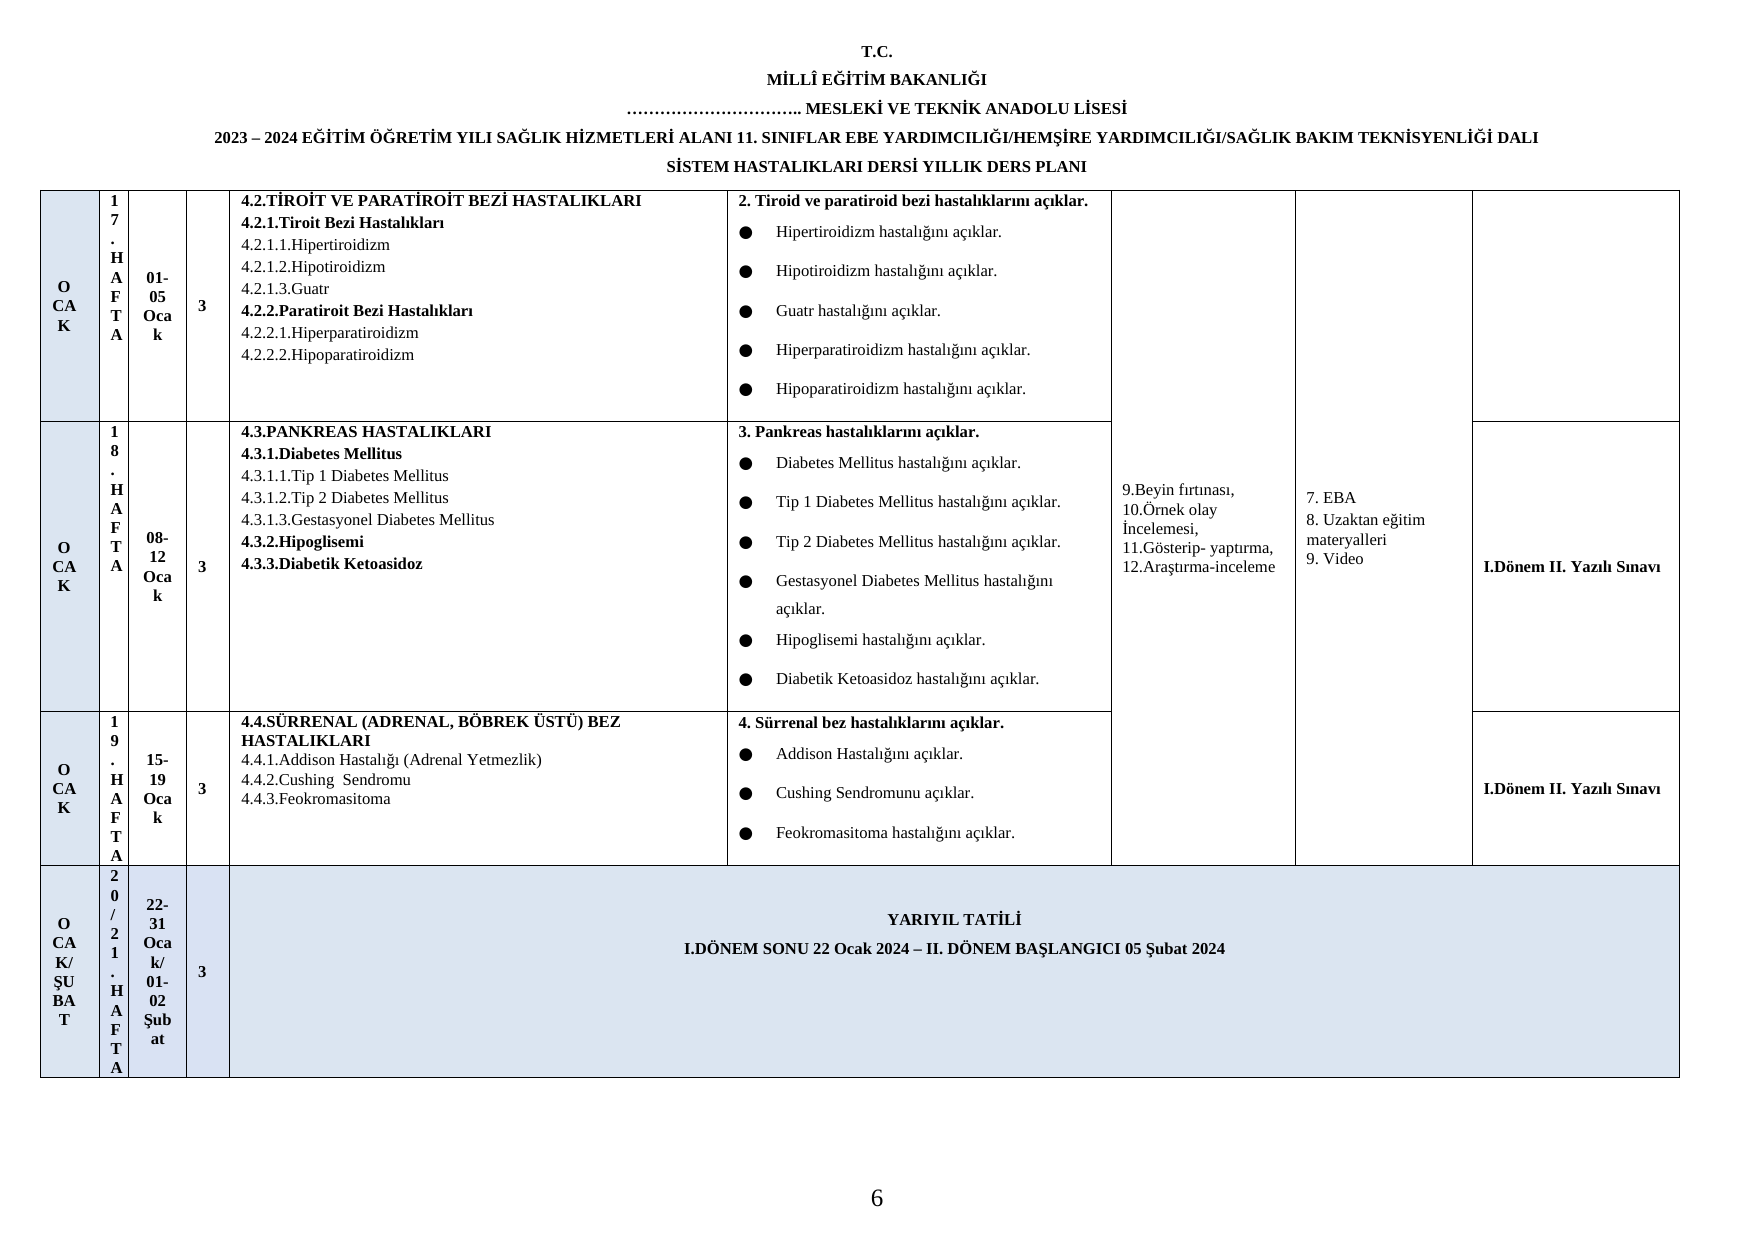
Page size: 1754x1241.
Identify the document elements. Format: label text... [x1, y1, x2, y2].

table_cell 19.HAFTA [100, 712, 128, 865]
table_cell YARIYIL TATİLİ I.DÖNEM SONU 22 Ocak 2024 – II. DÖNEM BAŞLANGICI 05 Şubat 2024 [230, 866, 1679, 1077]
table_cell OCAK [41, 422, 99, 711]
table_cell 4.3.PANKREAS HASTALIKLARI 4.3.1.Diabetes Mellitus 4.3.1.1.Tip 1 Diabetes Mellitus 4.3.1.2.Tip 2 Diabetes Mellitus 4.3.1.3.Gestasyonel Diabetes Mellitus 4.3.2.Hipoglisemi 4.3.3.Diabetik Ketoasidoz [230, 422, 727, 711]
table_cell 2. Tiroid ve paratiroid bezi hastalıklarını açıklar. Hipertiroidizm hastalığını açıklar. Hipotiroidizm hastalığını açıklar. Guatr hastalığını açıklar. Hiperparatiroidizm hastalığını açıklar. Hipoparatiroidizm hastalığını açıklar. [728, 191, 1111, 421]
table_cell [1112, 191, 1295, 865]
table_cell 18.HAFTA [100, 422, 128, 711]
table_cell 17.HAFTA [100, 191, 128, 421]
table_cell 4.2.TİROİT VE PARATİROİT BEZİ HASTALIKLARI 4.2.1.Tiroit Bezi Hastalıkları 4.2.1.1.Hipertiroidizm 4.2.1.2.Hipotiroidizm 4.2.1.3.Guatr 4.2.2.Paratiroit Bezi Hastalıkları 4.2.2.1.Hiperparatiroidizm 4.2.2.2.Hipoparatiroidizm [230, 191, 727, 421]
table_cell 08-12 Ocak [129, 422, 186, 711]
table_cell 3. Pankreas hastalıklarını açıklar. Diabetes Mellitus hastalığını açıklar. Tip 1 Diabetes Mellitus hastalığını açıklar. Tip 2 Diabetes Mellitus hastalığını açıklar. Gestasyonel Diabetes Mellitus hastalığını açıklar. Hipoglisemi hastalığını açıklar. Diabetik Ketoasidoz hastalığını açıklar. [728, 422, 1111, 711]
table_cell 20/21.HAFTA [100, 866, 128, 1077]
table_cell I.Dönem II. Yazılı Sınavı [1473, 712, 1679, 865]
table_cell 3 [187, 712, 229, 865]
table_cell OCAK [41, 191, 99, 421]
table_cell 15-19 Ocak [129, 712, 186, 865]
table_cell 3 [187, 422, 229, 711]
table_cell OCAK/ ŞUBAT [41, 866, 99, 1077]
table_cell 22-31 Ocak/ 01-02 Şubat [129, 866, 186, 1077]
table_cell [1296, 191, 1472, 865]
table_cell 4.4.SÜRRENAL (ADRENAL, BÖBREK ÜSTÜ) BEZ HASTALIKLARI 4.4.1.Addison Hastalığı (Adrenal Yetmezlik) 4.4.2.Cushing Sendromu 4.4.3.Feokromasitoma [230, 712, 727, 865]
table_cell 01-05 Ocak [129, 191, 186, 421]
table_cell 3 [187, 191, 229, 421]
table_cell [1473, 191, 1679, 421]
table_cell 4. Sürrenal bez hastalıklarını açıklar. Addison Hastalığını açıklar. Cushing Sendromunu açıklar. Feokromasitoma hastalığını açıklar. [728, 712, 1111, 865]
table_cell 3 [187, 866, 229, 1077]
table_cell OCAK [41, 712, 99, 865]
table_cell I.Dönem II. Yazılı Sınavı [1473, 422, 1679, 711]
